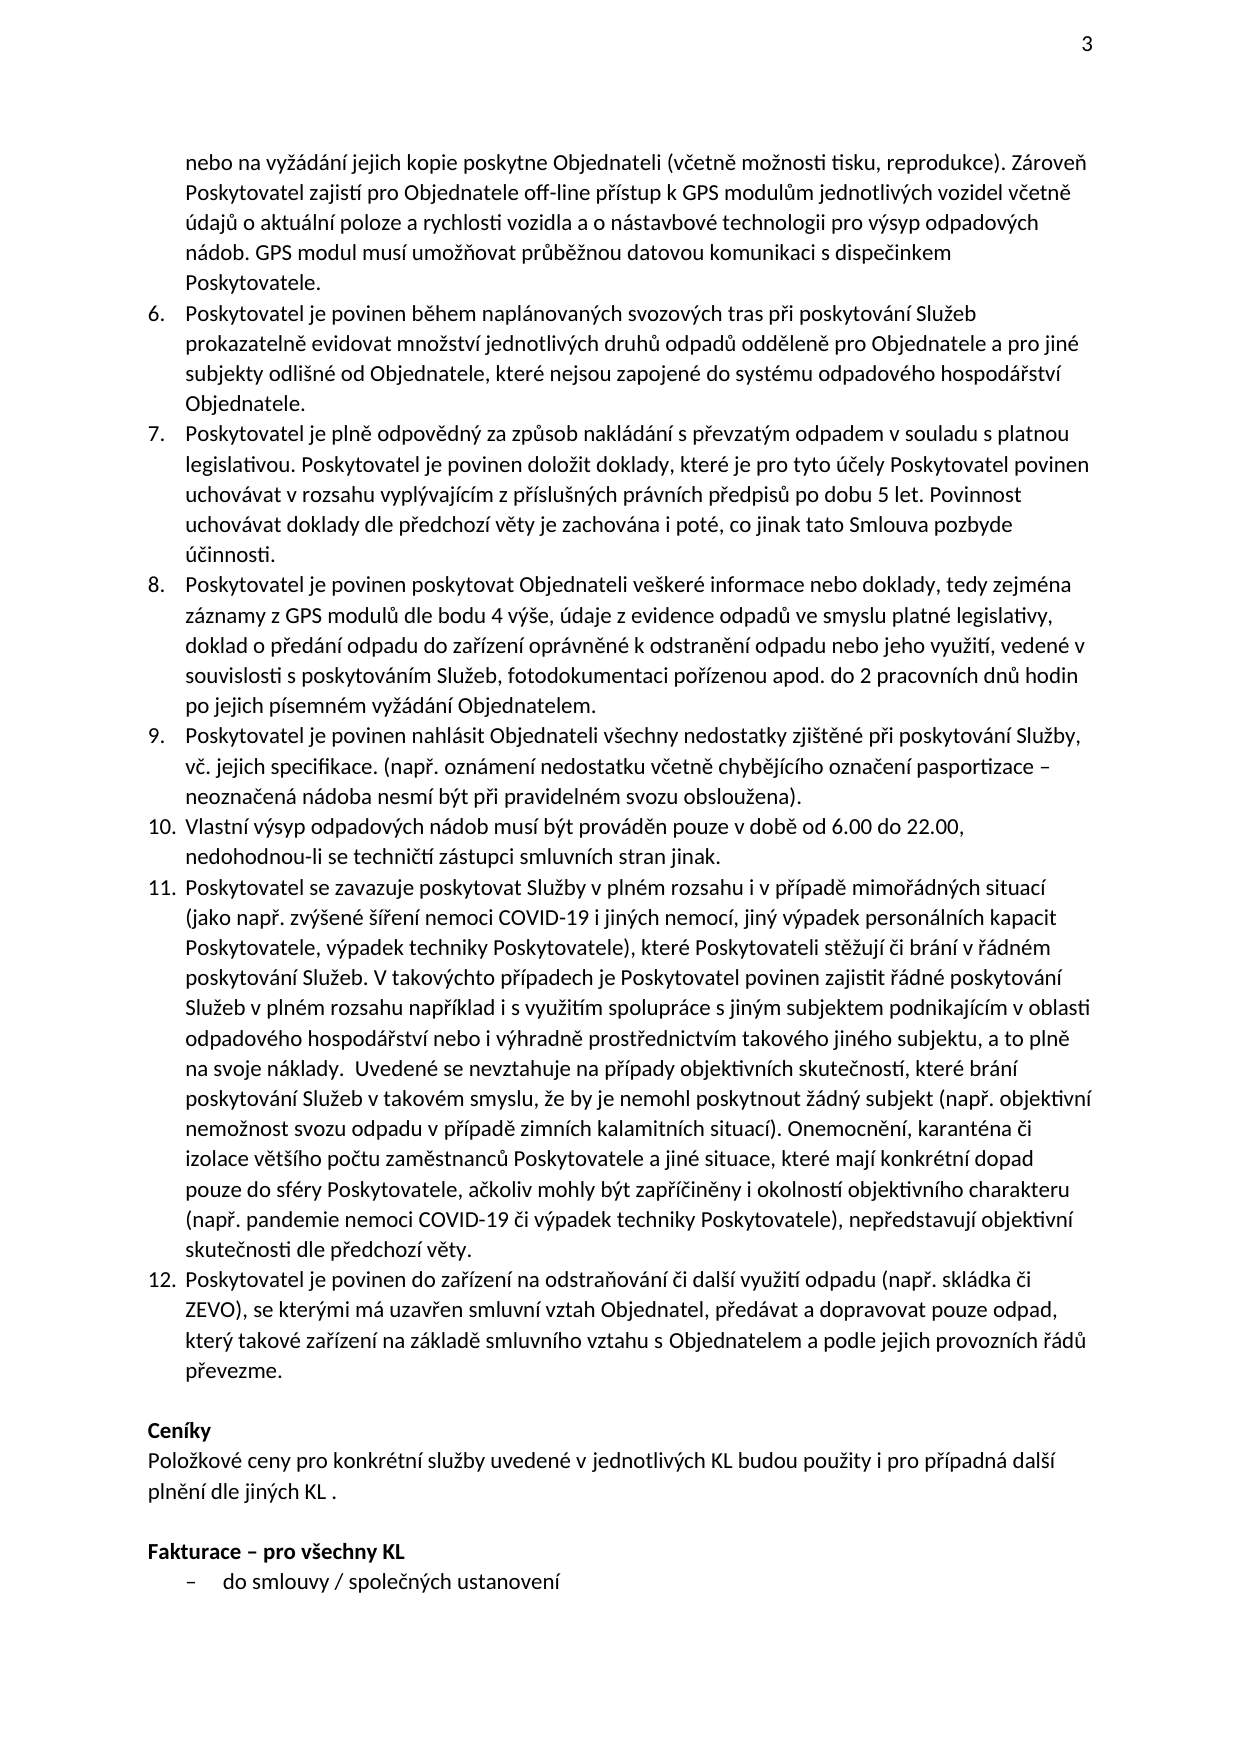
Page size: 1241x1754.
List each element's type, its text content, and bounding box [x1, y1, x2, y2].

text Ceníky [148, 1416, 1093, 1444]
list do smlouvy / společných ustanovení [185, 1567, 1093, 1595]
list Poskytovatel se zavazuje poskytovat Služby v plném rozsahu i v případě mimořádných situací (jako např. zvýšené šíření nemoci COVID-19 i jiných nemocí, jiný výpadek personálních kapacit Poskytovatele, výpadek techniky Poskytovatele), které Poskytovateli stěžují či brání v řádném poskytování Služeb. V takovýchto případech je Poskytovatel povinen zajistit řádné poskytování Služeb v plném rozsahu například i s využitím spolupráce s jiným subjektem podnikajícím v oblasti odpadového hospodářství nebo i výhradně prostřednictvím takového jiného subjektu, a to plně na svoje náklady. Uvedené se nevztahuje na případy objektivních skutečností, které brání poskytování Služeb v takovém smyslu, že by je nemohl poskytnout žádný subjekt (např. objektivní nemožnost svozu odpadu v případě zimních kalamitních situací). Onemocnění, karanténa či izolace většího počtu zaměstnanců Poskytovatele a jiné situace, které mají konkrétní dopad pouze do sféry Poskytovatele, ačkoliv mohly být zapříčiněny i okolností objektivního charakteru (např. pandemie nemoci COVID-19 či výpadek techniky Poskytovatele), nepředstavují objektivní skutečnosti dle předchozí věty. [148, 873, 1093, 1263]
list Poskytovatel je povinen během naplánovaných svozových tras při poskytování Služeb prokazatelně evidovat množství jednotlivých druhů odpadů odděleně pro Objednatele a pro jiné subjekty odlišné od Objednatele, které nejsou zapojené do systému odpadového hospodářství Objednatele. [148, 299, 1093, 417]
list Poskytovatel je povinen nahlásit Objednateli všechny nedostatky zjištěné při poskytování Služby, vč. jejich specifikace. (např. oznámení nedostatku včetně chybějícího označení pasportizace – neoznačená nádoba nesmí být při pravidelném svozu obsloužena). [148, 722, 1093, 810]
text Fakturace – pro všechny KL [148, 1537, 1093, 1565]
text Položkové ceny pro konkrétní služby uvedené v jednotlivých KL budou použity i pro případná další plnění dle jiných KL . [148, 1447, 1093, 1505]
list Poskytovatel je plně odpovědný za způsob nakládání s převzatým odpadem v souladu s platnou legislativou. Poskytovatel je povinen doložit doklady, které je pro tyto účely Poskytovatel povinen uchovávat v rozsahu vyplývajícím z příslušných právních předpisů po dobu 5 let. Povinnost uchovávat doklady dle předchozí věty je zachována i poté, co jinak tato Smlouva pozbyde účinnosti. [148, 419, 1093, 568]
list Poskytovatel je povinen poskytovat Objednateli veškeré informace nebo doklady, tedy zejména záznamy z GPS modulů dle bodu 4 výše, údaje z evidence odpadů ve smyslu platné legislativy, doklad o předání odpadu do zařízení oprávněné k odstranění odpadu nebo jeho využití, vedené v souvislosti s poskytováním Služeb, fotodokumentaci pořízenou apod. do 2 pracovních dnů hodin po jejich písemném vyžádání Objednatelem. [148, 571, 1093, 719]
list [148, 148, 1093, 296]
list Poskytovatel je povinen do zařízení na odstraňování či další využití odpadu (např. skládka či ZEVO), se kterými má uzavřen smluvní vztah Objednatel, předávat a dopravovat pouze odpad, který takové zařízení na základě smluvního vztahu s Objednatelem a podle jejich provozních řádů převezme. [148, 1265, 1093, 1384]
list Vlastní výsyp odpadových nádob musí být prováděn pouze v době od 6.00 do 22.00, nedohodnou-li se techničtí zástupci smluvních stran jinak. [148, 812, 1093, 870]
